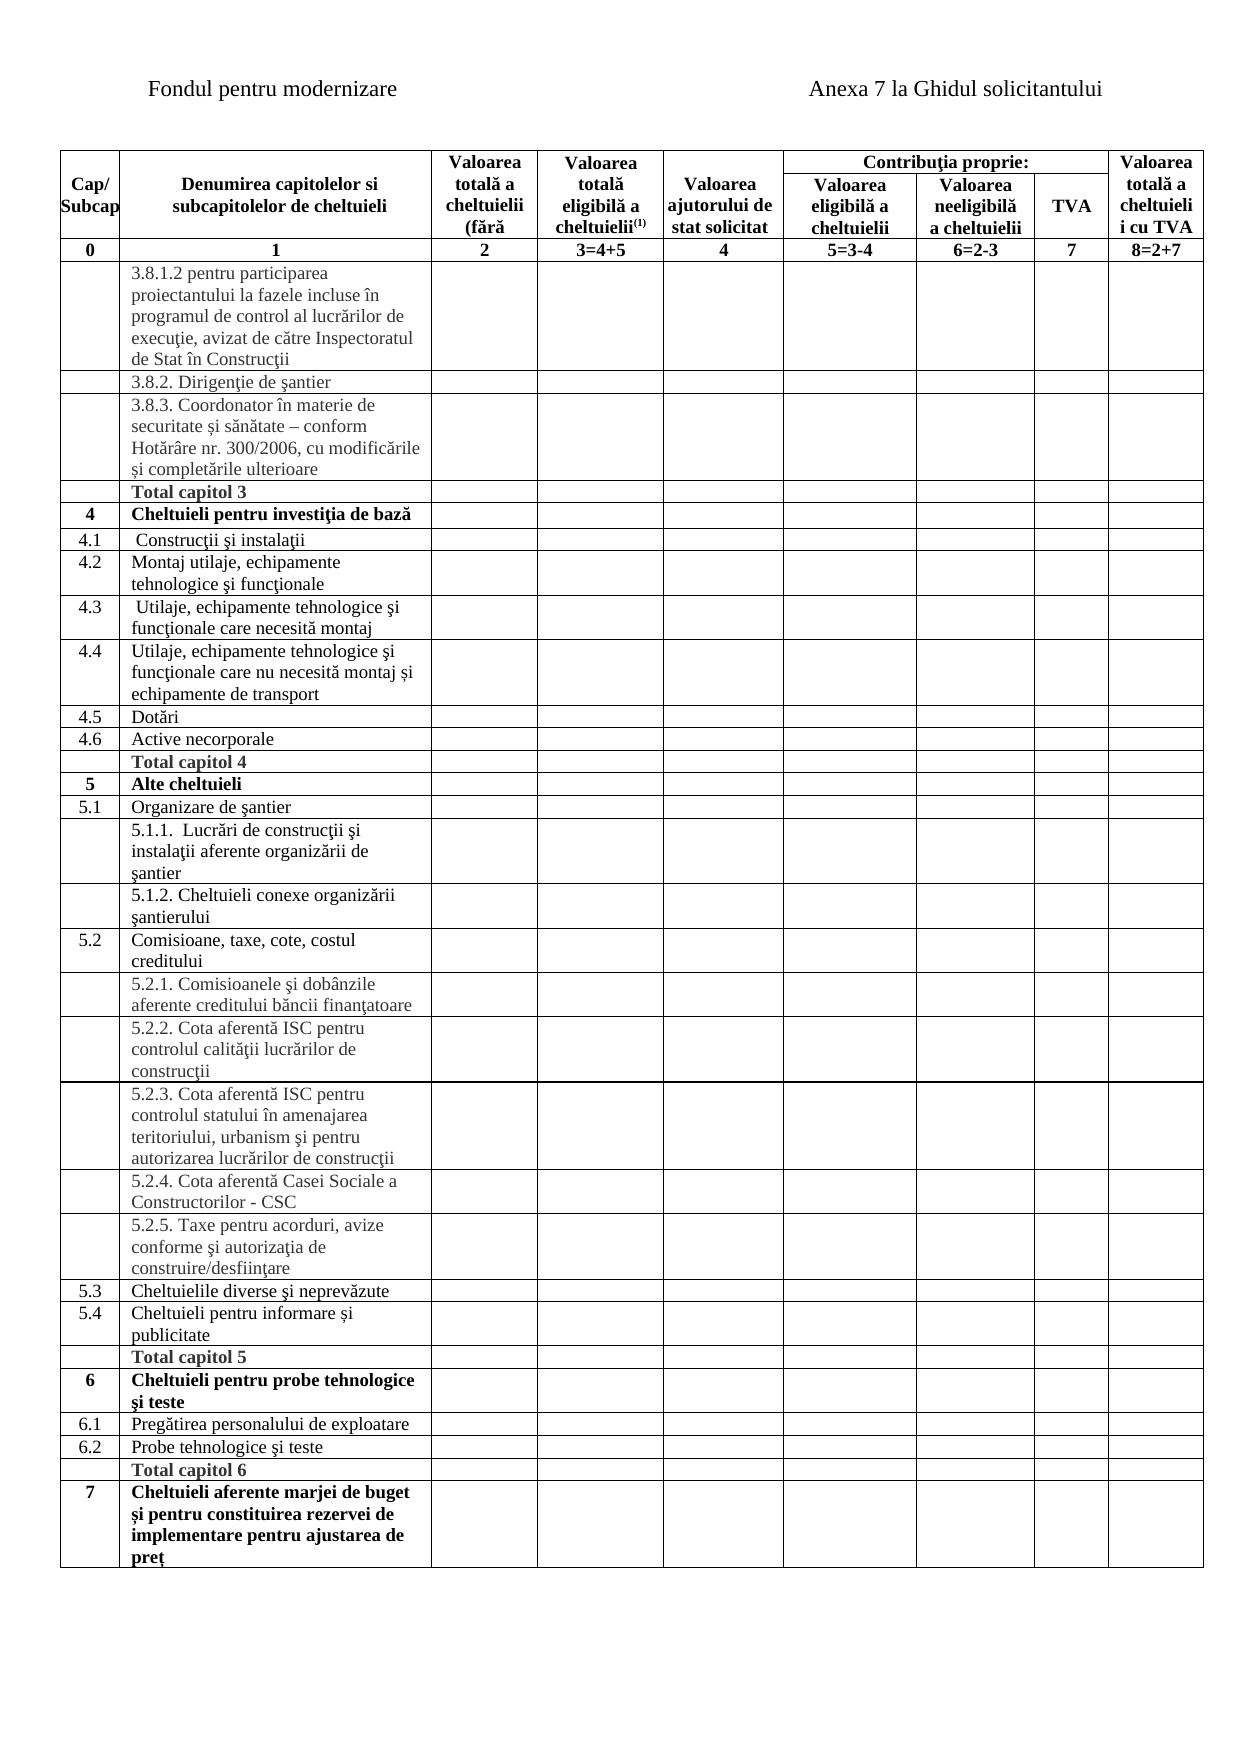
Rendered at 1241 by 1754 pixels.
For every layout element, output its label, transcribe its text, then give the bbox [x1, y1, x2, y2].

table_cell [664, 1302, 783, 1345]
table_cell 4 [61, 503, 119, 528]
table_header Denumirea capitolelor si subcapitolelor de cheltuieli [120, 151, 431, 238]
table_cell [917, 1436, 1034, 1457]
table_cell 1 [120, 239, 431, 261]
table_cell [784, 551, 916, 594]
table_cell [1109, 481, 1203, 502]
table_cell 3.8.1.2 pentru participarea proiectantului la fazele incluse în programul de control al lucrărilor de execuţie, avizat de către Inspectoratul de Stat în Construcţii [120, 262, 431, 370]
table_cell [1035, 728, 1108, 750]
table_cell [538, 1346, 663, 1368]
table_cell [917, 819, 1034, 883]
table_cell Total capitol 5 [120, 1346, 431, 1368]
table_cell [784, 371, 916, 392]
table_cell [784, 1302, 916, 1345]
table_cell [1109, 773, 1203, 795]
table_cell [538, 773, 663, 795]
table_cell Total capitol 4 [120, 751, 431, 772]
table_cell [784, 796, 916, 817]
table_cell [538, 262, 663, 370]
table_cell [538, 394, 663, 480]
table_cell [538, 706, 663, 727]
table_cell 4.3 [61, 596, 119, 639]
table_cell [432, 503, 537, 528]
table_cell [432, 596, 537, 639]
table_cell [432, 929, 537, 972]
table_cell [1109, 1214, 1203, 1279]
table_cell [1035, 773, 1108, 795]
table_cell [432, 262, 537, 370]
table_cell [61, 262, 119, 370]
table_cell [1035, 394, 1108, 480]
table_cell [1035, 1413, 1108, 1435]
table_cell Cheltuieli aferente marjei de buget și pentru constituirea rezervei de implementare pentru ajustarea de preț [120, 1481, 431, 1567]
table_cell [664, 596, 783, 639]
table_cell [432, 1302, 537, 1345]
table_cell [664, 1017, 783, 1081]
table_cell [917, 1481, 1034, 1567]
table_cell 5.2 [61, 929, 119, 972]
table_cell [917, 973, 1034, 1016]
table_cell Cheltuieli pentru investiţia de bază [120, 503, 431, 528]
table_cell [1109, 706, 1203, 727]
table_cell Comisioane, taxe, cote, costul creditului [120, 929, 431, 972]
table_cell Cheltuieli pentru informare și publicitate [120, 1302, 431, 1345]
table_cell [432, 796, 537, 817]
table_cell [664, 1369, 783, 1412]
table_cell [538, 481, 663, 502]
table_cell 2 [432, 239, 537, 261]
table_cell Organizare de şantier [120, 796, 431, 817]
table_cell [664, 1436, 783, 1457]
table_cell 5.2.2. Cota aferentă ISC pentru controlul calităţii lucrărilor de construcţii [120, 1017, 431, 1081]
table_cell [432, 1436, 537, 1457]
table_cell [917, 1170, 1034, 1213]
table_cell [784, 929, 916, 972]
table_cell [1109, 1170, 1203, 1213]
table_cell 5.1.1. Lucrări de construcţii şi instalaţii aferente organizării de şantier [120, 819, 431, 883]
table_cell [917, 551, 1034, 594]
table_cell 6=2-3 [917, 239, 1034, 261]
table_cell [432, 1346, 537, 1368]
table_cell [61, 1083, 119, 1169]
table_cell [917, 1346, 1034, 1368]
table_cell [664, 751, 783, 772]
table_cell [664, 819, 783, 883]
table_cell [538, 973, 663, 1016]
table_cell [432, 640, 537, 704]
table_cell [917, 1413, 1034, 1435]
table_cell [664, 796, 783, 817]
table_cell [664, 929, 783, 972]
table_cell [784, 503, 916, 528]
table_cell [432, 1481, 537, 1567]
table_cell [538, 1214, 663, 1279]
table_cell [917, 529, 1034, 550]
table_cell [1035, 706, 1108, 727]
table_cell 4 [664, 239, 783, 261]
table_cell [538, 596, 663, 639]
table_cell [917, 796, 1034, 817]
table_cell 5.1.2. Cheltuieli conexe organizării şantierului [120, 884, 431, 927]
table_cell [784, 1481, 916, 1567]
table_cell [664, 1459, 783, 1480]
table_cell 5.4 [61, 1302, 119, 1345]
table_cell [538, 640, 663, 704]
table_cell [61, 1346, 119, 1368]
table_cell 6.2 [61, 1436, 119, 1457]
table_header Contribuţia proprie: [784, 151, 1108, 173]
table_header Valoarea totală a cheltuielii (fără TVA) [432, 151, 537, 238]
table_cell [784, 1170, 916, 1213]
table_cell [1035, 1214, 1108, 1279]
table_cell Active necorporale [120, 728, 431, 750]
table_cell [538, 1459, 663, 1480]
table_cell [61, 751, 119, 772]
table_cell 0 [61, 239, 119, 261]
table_cell [1109, 751, 1203, 772]
table_cell [432, 1413, 537, 1435]
table_cell [784, 1346, 916, 1368]
table_cell [1035, 481, 1108, 502]
table_cell [1109, 1017, 1203, 1081]
table_cell [1109, 371, 1203, 392]
table_cell 5.2.5. Taxe pentru acorduri, avize conforme şi autorizaţia de construire/desfiinţare [120, 1214, 431, 1279]
table_cell [917, 1017, 1034, 1081]
table_header Valoarea totală a cheltuielii cu TVA [1109, 151, 1203, 238]
table_cell [432, 1459, 537, 1480]
table_cell Total capitol 6 [120, 1459, 431, 1480]
table_cell [1109, 973, 1203, 1016]
table_cell [1035, 640, 1108, 704]
table_cell [538, 1083, 663, 1169]
table_cell [1035, 551, 1108, 594]
table_cell [1109, 929, 1203, 972]
table_cell 3=4+5 [538, 239, 663, 261]
table_cell [784, 596, 916, 639]
table_cell [1035, 796, 1108, 817]
table_cell [1035, 1017, 1108, 1081]
table_cell Construcţii şi instalaţii [120, 529, 431, 550]
table_cell [432, 371, 537, 392]
table_cell [917, 394, 1034, 480]
table_cell [664, 706, 783, 727]
table_cell 4.1 [61, 529, 119, 550]
table_cell 5.3 [61, 1280, 119, 1301]
table_cell [664, 1413, 783, 1435]
table_cell [1109, 728, 1203, 750]
table_cell [1109, 1369, 1203, 1412]
table_cell [917, 773, 1034, 795]
table_cell [1109, 1436, 1203, 1457]
table_cell [1109, 1413, 1203, 1435]
table_cell [1035, 503, 1108, 528]
table_cell [432, 1369, 537, 1412]
table_cell [1109, 1346, 1203, 1368]
table_cell [1109, 262, 1203, 370]
table_cell [664, 529, 783, 550]
table_cell Utilaje, echipamente tehnologice şi funcţionale care necesită montaj [120, 596, 431, 639]
table_cell [538, 529, 663, 550]
table_cell [61, 1017, 119, 1081]
table_cell 4.6 [61, 728, 119, 750]
table_cell [917, 1459, 1034, 1480]
table_cell [1035, 1369, 1108, 1412]
table_cell 7 [1035, 239, 1108, 261]
table_cell [1035, 371, 1108, 392]
table_cell [917, 706, 1034, 727]
table_cell Pregătirea personalului de exploatare [120, 1413, 431, 1435]
table_cell [432, 728, 537, 750]
table_cell 4.4 [61, 640, 119, 704]
table_cell 4.2 [61, 551, 119, 594]
table_cell [784, 751, 916, 772]
table_cell [917, 371, 1034, 392]
table_cell [538, 1413, 663, 1435]
table_cell [784, 819, 916, 883]
table_cell [664, 1280, 783, 1301]
table_cell 5.2.1. Comisioanele şi dobânzile aferente creditului băncii finanţatoare [120, 973, 431, 1016]
table_cell [1035, 751, 1108, 772]
table_cell [784, 728, 916, 750]
table_cell [784, 1369, 916, 1412]
table_cell [664, 1346, 783, 1368]
table_header Valoarea ajutorului de stat solicitat [664, 151, 783, 238]
table_cell [538, 728, 663, 750]
table_cell Valoarea eligibilă a cheltuielii [784, 174, 916, 238]
table_cell Probe tehnologice şi teste [120, 1436, 431, 1457]
table_cell 3.8.3. Coordonator în materie de securitate și sănătate – conform Hotărâre nr. 300/2006, cu modificările și completările ulterioare [120, 394, 431, 480]
table_cell [1109, 503, 1203, 528]
table_cell [1035, 1083, 1108, 1169]
table_cell [432, 751, 537, 772]
table_cell [917, 481, 1034, 502]
table_cell [784, 706, 916, 727]
table_cell [664, 640, 783, 704]
table_cell [917, 929, 1034, 972]
table_cell 5.2.3. Cota aferentă ISC pentru controlul statului în amenajarea teritoriului, urbanism şi pentru autorizarea lucrărilor de construcţii [120, 1083, 431, 1169]
table_cell [538, 1369, 663, 1412]
table_cell [1109, 884, 1203, 927]
table_cell [784, 640, 916, 704]
table_cell [1035, 529, 1108, 550]
table_cell [61, 1170, 119, 1213]
table_cell [432, 1280, 537, 1301]
table_cell [664, 551, 783, 594]
table_cell [432, 973, 537, 1016]
table_cell [917, 751, 1034, 772]
table_cell [917, 1369, 1034, 1412]
table_cell [61, 1459, 119, 1480]
table_cell [538, 1436, 663, 1457]
table_cell [784, 1413, 916, 1435]
table_cell [538, 1170, 663, 1213]
table_cell [61, 973, 119, 1016]
table_cell [664, 262, 783, 370]
table_cell [538, 371, 663, 392]
table_cell Utilaje, echipamente tehnologice şi funcţionale care nu necesită montaj și echipamente de transport [120, 640, 431, 704]
table_cell [664, 1214, 783, 1279]
table_cell [917, 1214, 1034, 1279]
table_cell [917, 503, 1034, 528]
table_cell [784, 1083, 916, 1169]
table_cell [61, 1214, 119, 1279]
table_cell [1109, 1083, 1203, 1169]
table_cell [1035, 884, 1108, 927]
table_cell [784, 1436, 916, 1457]
table_cell [664, 481, 783, 502]
table_cell 4.5 [61, 706, 119, 727]
table_cell [538, 819, 663, 883]
table_cell 5.2.4. Cota aferentă Casei Sociale a Constructorilor - CSC [120, 1170, 431, 1213]
table_cell [784, 394, 916, 480]
table_cell 3.8.2. Dirigenţie de şantier [120, 371, 431, 392]
table_cell [61, 819, 119, 883]
table_cell [1035, 929, 1108, 972]
table_cell [538, 751, 663, 772]
table_cell [1035, 1302, 1108, 1345]
table_cell [1109, 529, 1203, 550]
table_cell [1109, 1459, 1203, 1480]
table_cell [664, 1170, 783, 1213]
table_cell TVA [1035, 174, 1108, 238]
table_header Valoarea totală eligibilă a cheltuielii(1) [538, 151, 663, 238]
table_cell [784, 1214, 916, 1279]
table_cell [784, 884, 916, 927]
table_cell [1109, 640, 1203, 704]
table_cell [664, 1083, 783, 1169]
table_cell [432, 1083, 537, 1169]
table_cell [1035, 1170, 1108, 1213]
table_cell [917, 1280, 1034, 1301]
table_cell [1035, 1436, 1108, 1457]
table_cell [664, 503, 783, 528]
table_cell Montaj utilaje, echipamente tehnologice şi funcţionale [120, 551, 431, 594]
table_cell [432, 1017, 537, 1081]
table_cell [1109, 819, 1203, 883]
table_cell [1109, 596, 1203, 639]
table_cell [784, 1459, 916, 1480]
table_cell [1035, 262, 1108, 370]
table_cell [664, 394, 783, 480]
table_cell [917, 1083, 1034, 1169]
table_cell 5 [61, 773, 119, 795]
table_cell [784, 773, 916, 795]
table_cell [61, 394, 119, 480]
table_cell [538, 1481, 663, 1567]
table_cell [784, 481, 916, 502]
table_cell [1035, 819, 1108, 883]
table_cell [432, 481, 537, 502]
table_cell [1109, 1302, 1203, 1345]
table_cell Dotări [120, 706, 431, 727]
table_cell 7 [61, 1481, 119, 1567]
table_cell 5.1 [61, 796, 119, 817]
table_cell 6 [61, 1369, 119, 1412]
table_cell Alte cheltuieli [120, 773, 431, 795]
table_cell [538, 796, 663, 817]
table_cell [784, 973, 916, 1016]
table_cell 5=3-4 [784, 239, 916, 261]
table_cell [538, 884, 663, 927]
table_cell [432, 773, 537, 795]
table_cell [432, 884, 537, 927]
table_cell [538, 1280, 663, 1301]
table_cell [538, 503, 663, 528]
table_cell [784, 262, 916, 370]
table_cell [1035, 1346, 1108, 1368]
table_cell [664, 1481, 783, 1567]
table_cell [432, 706, 537, 727]
table_header Cap/ Subcap [61, 151, 119, 238]
table_cell [664, 973, 783, 1016]
table_cell [538, 1302, 663, 1345]
table_cell [784, 1280, 916, 1301]
table_cell [664, 884, 783, 927]
table_cell 6.1 [61, 1413, 119, 1435]
table_cell [432, 551, 537, 594]
table_cell [1109, 1481, 1203, 1567]
table_cell 8=2+7 [1109, 239, 1203, 261]
table_cell [432, 529, 537, 550]
table_cell [784, 529, 916, 550]
table_cell [664, 371, 783, 392]
table_cell [1035, 596, 1108, 639]
table_cell [917, 596, 1034, 639]
table_cell [538, 551, 663, 594]
table_cell Total capitol 3 [120, 481, 431, 502]
table_cell [664, 773, 783, 795]
table_cell [61, 481, 119, 502]
table_cell [1109, 394, 1203, 480]
table_cell [1035, 1459, 1108, 1480]
table_cell [61, 884, 119, 927]
table_cell [917, 262, 1034, 370]
table_cell [432, 1214, 537, 1279]
table_cell [61, 371, 119, 392]
table_cell Valoarea neeligibilă a cheltuielii [917, 174, 1034, 238]
table_cell [1035, 1481, 1108, 1567]
table_cell [432, 819, 537, 883]
table_cell [1035, 973, 1108, 1016]
table_cell [1109, 551, 1203, 594]
table_cell Cheltuielile diverse şi neprevăzute [120, 1280, 431, 1301]
table_cell [538, 929, 663, 972]
table_cell [917, 640, 1034, 704]
table_cell [432, 1170, 537, 1213]
table_cell [784, 1017, 916, 1081]
table_cell [1035, 1280, 1108, 1301]
table_cell [432, 394, 537, 480]
table_cell [917, 884, 1034, 927]
table_cell Cheltuieli pentru probe tehnologice şi teste [120, 1369, 431, 1412]
table_cell [1109, 796, 1203, 817]
table_cell [1109, 1280, 1203, 1301]
table_cell [917, 1302, 1034, 1345]
table_cell [917, 728, 1034, 750]
table_cell [538, 1017, 663, 1081]
table_cell [664, 728, 783, 750]
